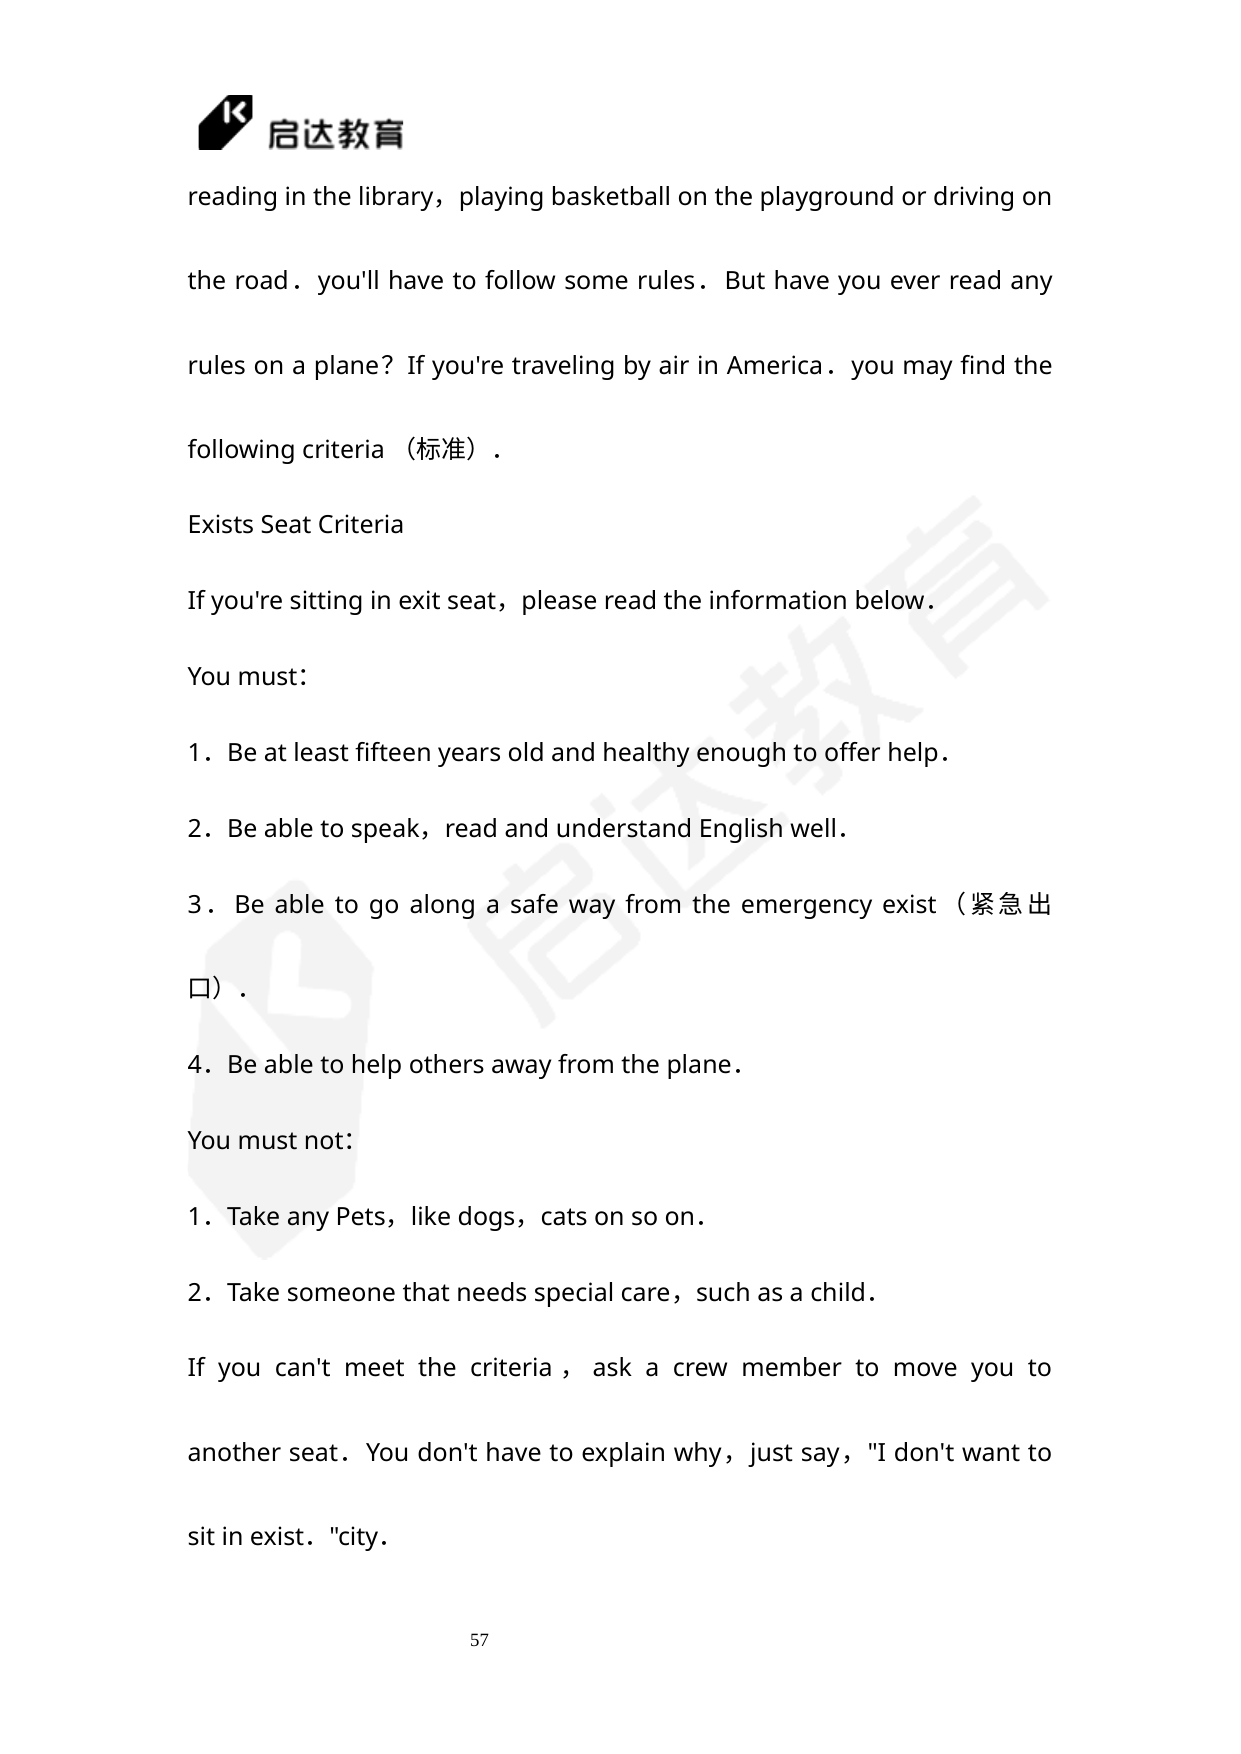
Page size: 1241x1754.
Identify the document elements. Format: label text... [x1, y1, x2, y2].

text You must： [187, 642, 1053, 707]
text 2．Be able to speak，read and understand English well． [187, 794, 1053, 859]
text 3．Be able to go along a safe way from the emergency exist（紧急出口）． [187, 870, 1053, 1019]
text If you're sitting in exit seat，please read the information below． [187, 566, 1053, 631]
text 1．Take any Pets，like dogs，cats on so on． [187, 1182, 1053, 1247]
text 4．Be able to help others away from the plane． [187, 1030, 1053, 1095]
text 2．Take someone that needs special care，such as a child． [187, 1258, 1053, 1323]
text 1．Be at least fifteen years old and healthy enough to offer help． [187, 718, 1053, 783]
text Exists Seat Criteria [187, 491, 1053, 556]
text You must not： [187, 1106, 1053, 1171]
text If you can't meet the criteria，ask a crew member to move you to another seat．You don't have to explain why，just say，"I don't want to sit in exist．"city． [187, 1333, 1053, 1567]
picture [198, 95, 404, 150]
